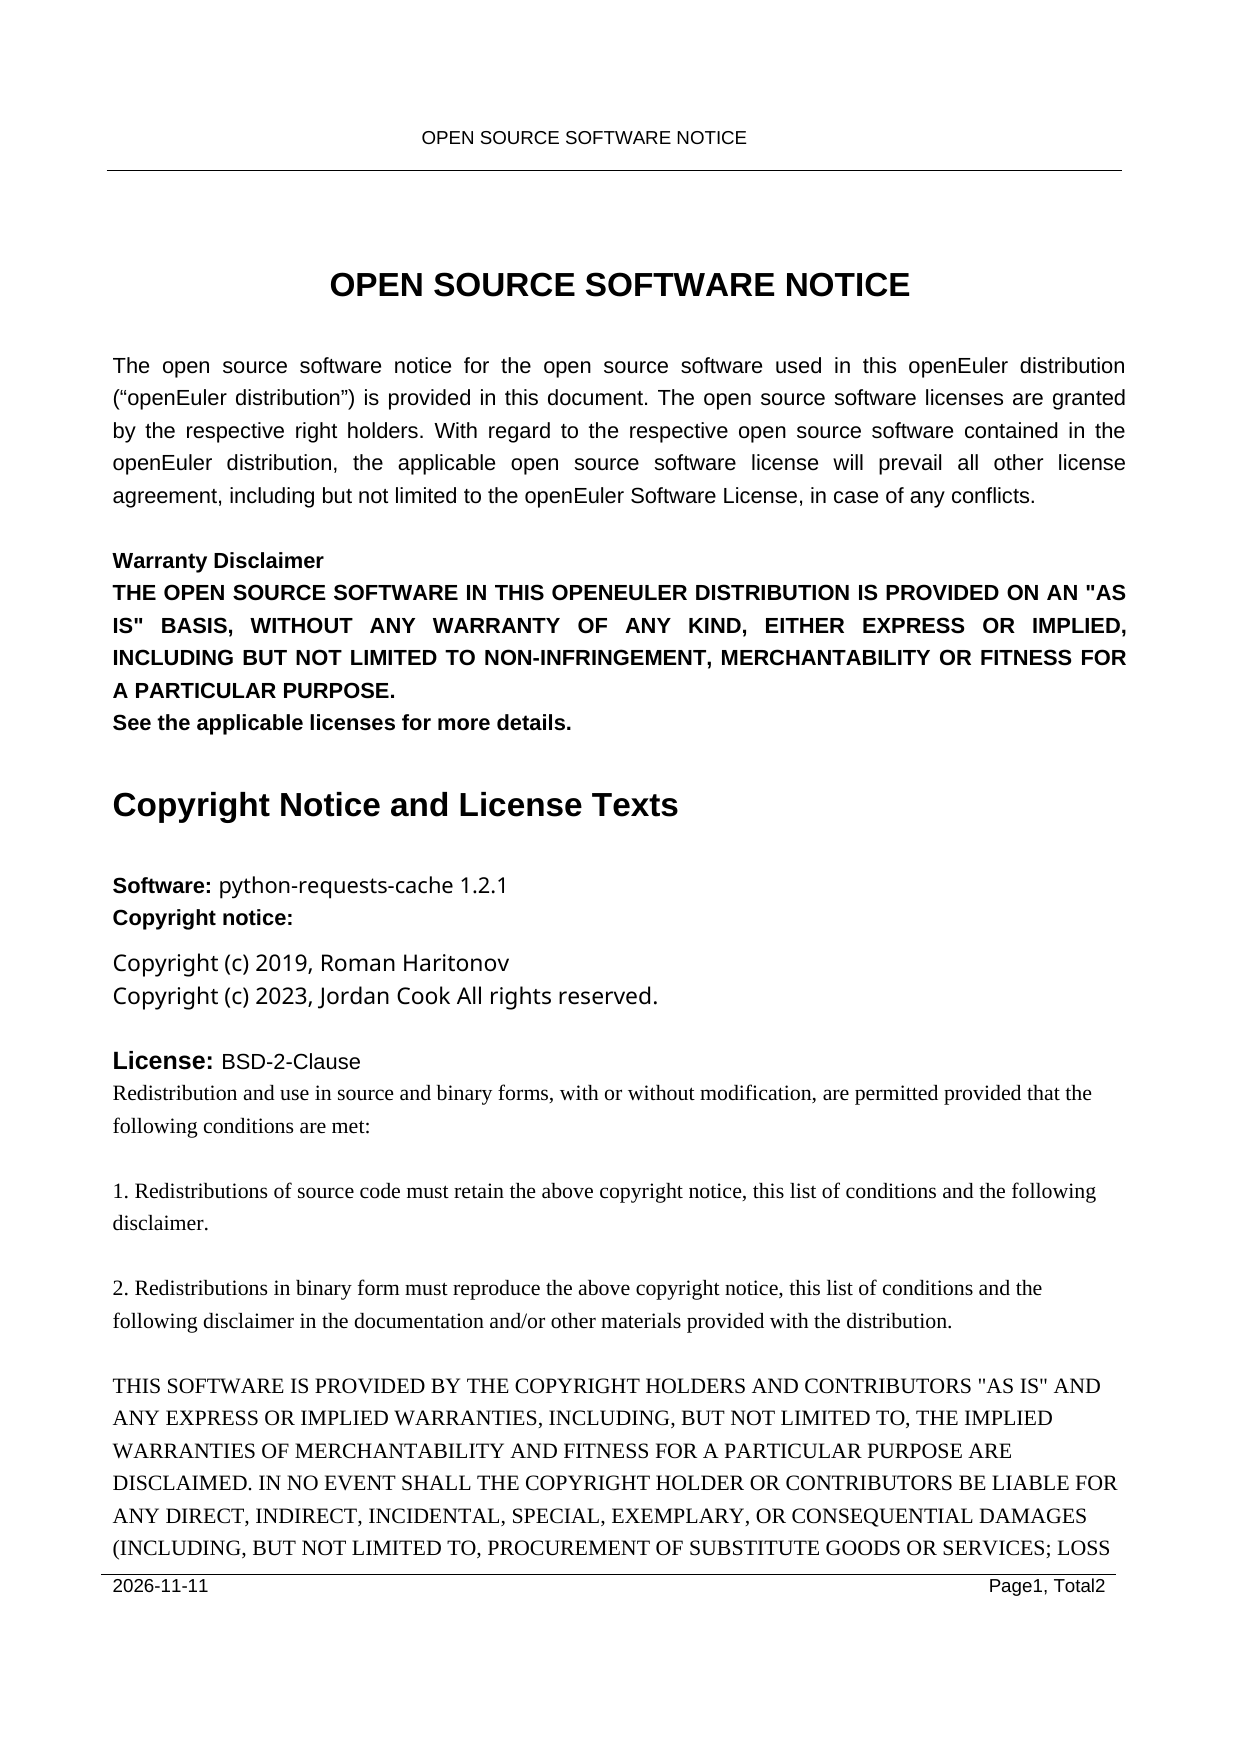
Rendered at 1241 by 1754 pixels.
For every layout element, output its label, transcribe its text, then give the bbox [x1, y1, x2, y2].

text THE OPEN SOURCE SOFTWARE IN THIS OPENEULER DISTRIBUTION IS PROVIDED ON AN "AS IS" BASIS, WITHOUT ANY WARRANTY OF ANY KIND, EITHER EXPRESS OR IMPLIED, INCLUDING BUT NOT LIMITED TO NON-INFRINGEMENT, MERCHANTABILITY OR FITNESS FOR A PARTICULAR PURPOSE. See the applicable licenses for more details. [112, 576, 1128, 739]
text Warranty Disclaimer [112, 544, 1128, 576]
text Copyright Notice and License Texts [112, 771, 1128, 836]
text Copyright (c) 2019, Roman Haritonov Copyright (c) 2023, Jordan Cook All rights reserved. [112, 947, 1128, 1044]
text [112, 1077, 1128, 1564]
text The open source software notice for the open source software used in this openEuler distribution (“openEuler distribution”) is provided in this document. The open source software licenses are granted by the respective right holders. With regard to the respective open source software contained in the openEuler distribution, the applicable open source software license will prevail all other license agreement, including but not limited to the openEuler Software License, in case of any conflicts. [112, 349, 1128, 511]
text OPEN SOURCE SOFTWARE NOTICE [112, 251, 1128, 316]
title Software: python-requests-cache 1.2.1 [112, 869, 1128, 901]
text License: BSD-2-Clause [112, 1044, 1128, 1077]
text Copyright notice: [112, 901, 1128, 934]
